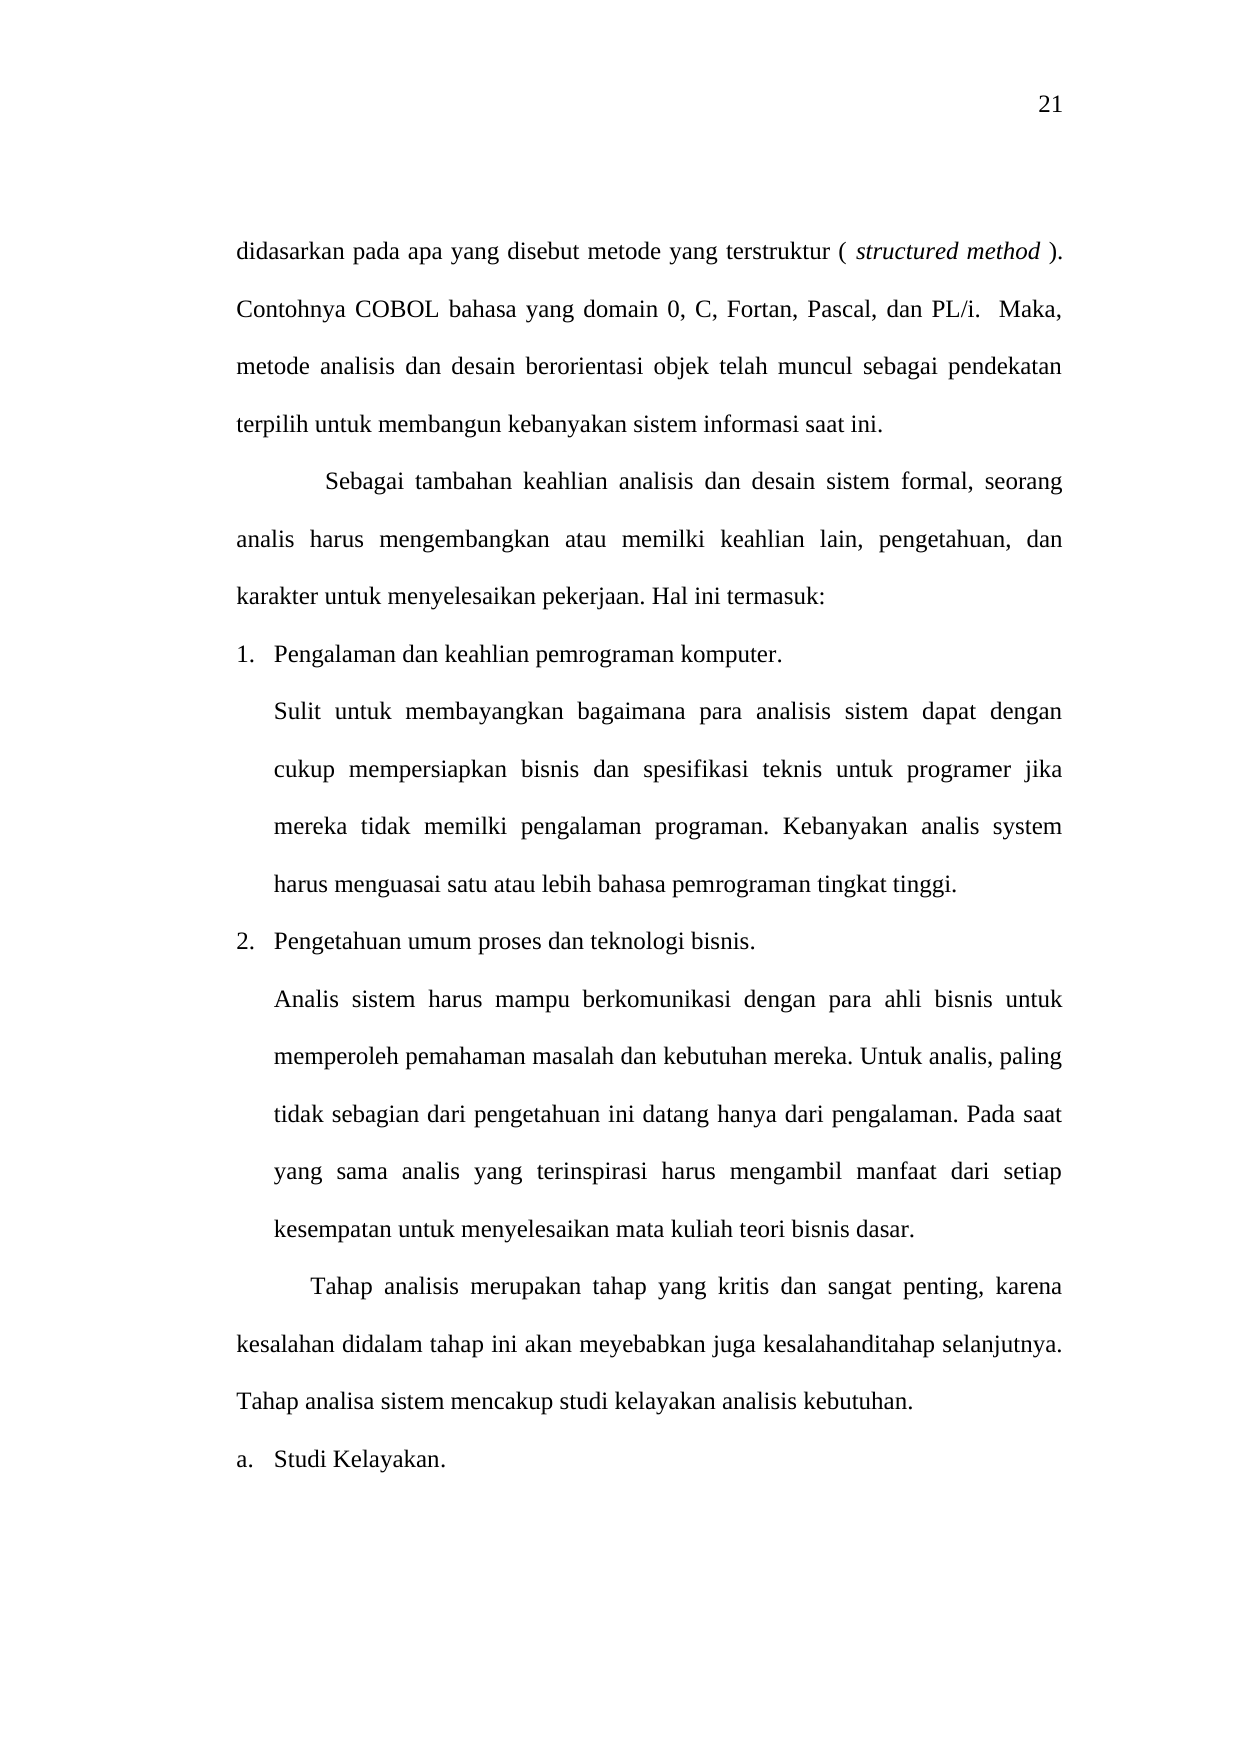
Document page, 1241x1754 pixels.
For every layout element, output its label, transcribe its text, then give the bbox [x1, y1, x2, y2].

list Pengetahuan umum proses dan teknologi bisnis. [236, 926, 1063, 955]
text Sulit untuk membayangkan bagaimana para analisis sistem dapat dengan cukup mempersiapkan bisnis dan spesifikasi teknis untuk programer jika mereka tidak memilki pengalaman programan. Kebanyakan analis system harus menguasai satu atau lebih bahasa pemrograman tingkat tinggi. [274, 696, 1063, 897]
list Studi Kelayakan. [236, 1444, 1063, 1472]
text Analis sistem harus mampu berkomunikasi dengan para ahli bisnis untuk memperoleh pemahaman masalah dan kebutuhan mereka. Untuk analis, paling tidak sebagian dari pengetahuan ini datang hanya dari pengalaman. Pada saat yang sama analis yang terinspirasi harus mengambil manfaat dari setiap kesempatan untuk menyelesaikan mata kuliah teori bisnis dasar. [274, 984, 1063, 1242]
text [236, 236, 1063, 437]
text Sebagai tambahan keahlian analisis dan desain sistem formal, seorang analis harus mengembangkan atau memilki keahlian lain, pengetahuan, dan karakter untuk menyelesaikan pekerjaan. Hal ini termasuk: [236, 466, 1063, 610]
list Pengalaman dan keahlian pemrograman komputer. [236, 639, 1063, 667]
text Tahap analisis merupakan tahap yang kritis dan sangat penting, karena kesalahan didalam tahap ini akan meyebabkan juga kesalahanditahap selanjutnya. Tahap analisa sistem mencakup studi kelayakan analisis kebutuhan. [236, 1271, 1063, 1415]
